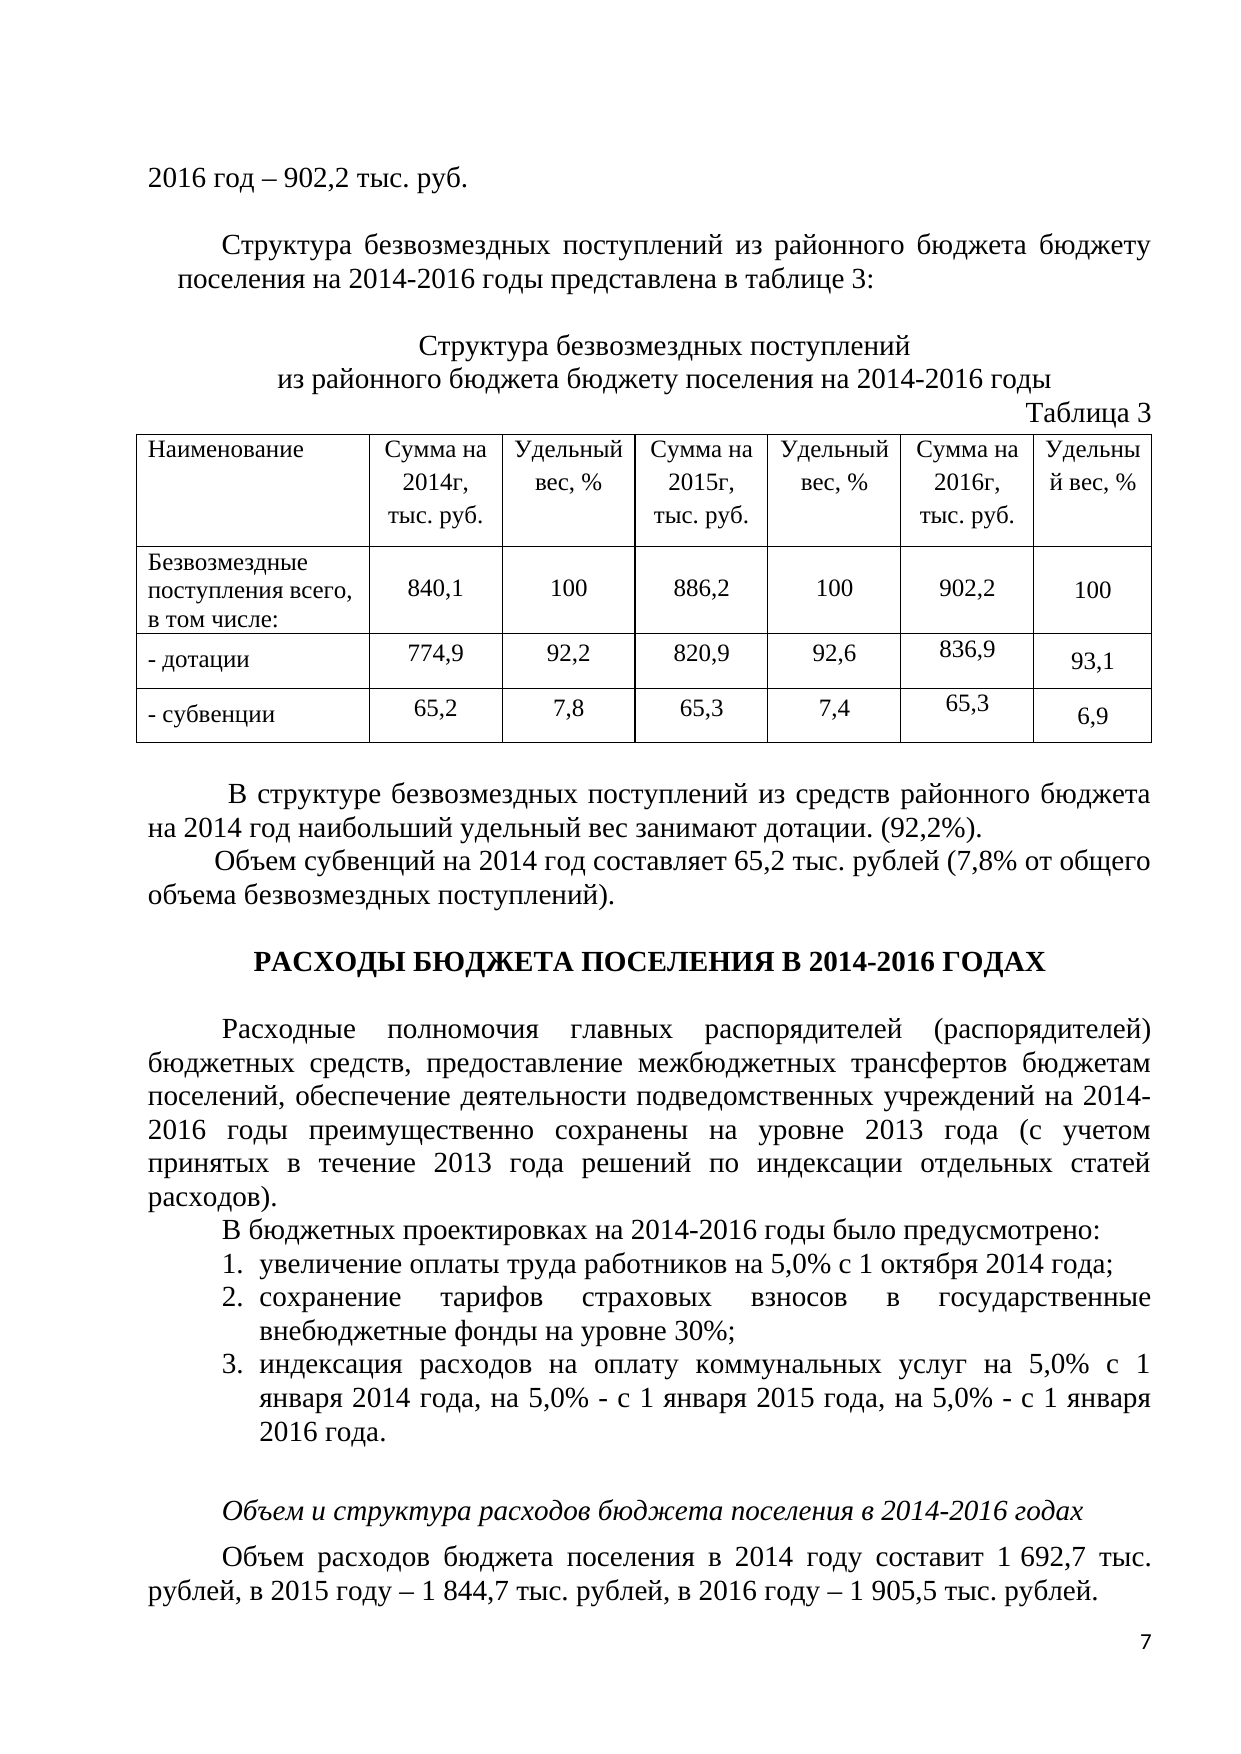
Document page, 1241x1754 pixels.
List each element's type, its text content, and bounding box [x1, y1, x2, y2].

table_cell 840,1 [370, 547, 502, 633]
text Структура безвозмездных поступлений [177, 328, 1152, 361]
text РАСХОДЫ БЮДЖЕТА ПОСЕЛЕНИЯ В 2014-2016 ГОДАХ [148, 944, 1152, 978]
table_cell 92,6 [768, 634, 900, 687]
table_header Удельный вес, % [503, 435, 634, 546]
text Объем субвенций на 2014 год составляет 65,2 тыс. рублей (7,8% от общего объема безвозмездных поступлений). [148, 843, 1152, 911]
text В бюджетных проектировках на 2014-2016 годы было предусмотрено: [148, 1212, 1152, 1246]
text из районного бюджета бюджету поселения на 2014-2016 годы [177, 361, 1152, 395]
table_cell 100 [503, 547, 634, 633]
table_cell 65,3 [901, 689, 1033, 742]
table_header Удельный вес, % [768, 435, 900, 546]
table_cell 7,8 [503, 689, 634, 742]
table_cell 820,9 [636, 634, 767, 687]
list сохранение тарифов страховых взносов в государственные внебюджетные фонды на уровне 30%; [222, 1279, 1152, 1347]
text Таблица 3 [177, 395, 1152, 428]
table_cell 774,9 [370, 634, 502, 687]
table_cell 92,2 [503, 634, 634, 687]
table_header Наименование [137, 435, 369, 546]
table_cell 65,2 [370, 689, 502, 742]
table_cell 100 [768, 547, 900, 633]
text Объем расходов бюджета поселения в 2014 году составит 1 692,7 тыс. рублей, в 2015 году – 1 844,7 тыс. рублей, в 2016 году – 1 905,5 тыс. рублей. [148, 1539, 1152, 1606]
table_cell 836,9 [901, 634, 1033, 687]
table_cell 902,2 [901, 547, 1033, 633]
table_cell 886,2 [636, 547, 767, 633]
table_cell 7,4 [768, 689, 900, 742]
text В структуре безвозмездных поступлений из средств районного бюджета на 2014 год наибольший удельный вес занимают дотации. (92,2%). [148, 776, 1152, 843]
table_cell 65,3 [636, 689, 767, 742]
text 2016 год – 902,2 тыс. руб. [148, 160, 1152, 194]
table_cell - дотации [137, 634, 369, 687]
list увеличение оплаты труда работников на 5,0% с 1 октября 2014 года; [222, 1246, 1152, 1279]
table_cell - субвенции [137, 689, 369, 742]
table_header Сумма на 2016г, тыс. руб. [901, 435, 1033, 546]
table_header Сумма на 2015г, тыс. руб. [636, 435, 767, 546]
text Расходные полномочия главных распорядителей (распорядителей) бюджетных средств, предоставление межбюджетных трансфертов бюджетам поселений, обеспечение деятельности подведомственных учреждений на 2014-2016 годы преимущественно сохранены на уровне 2013 года (с учетом принятых в течение 2013 года решений по индексации отдельных статей расходов). [148, 1011, 1152, 1212]
table_cell 93,1 [1034, 634, 1151, 687]
table_header Удельный вес, % [1034, 435, 1151, 546]
text Объем и структура расходов бюджета поселения в 2014-2016 годах [148, 1493, 1152, 1527]
table_header Сумма на 2014г, тыс. руб. [370, 435, 502, 546]
list индексация расходов на оплату коммунальных услуг на 5,0% с 1 января 2014 года, на 5,0% - с 1 января 2015 года, на 5,0% - с 1 января 2016 года. [222, 1347, 1152, 1447]
text Структура безвозмездных поступлений из районного бюджета бюджету поселения на 2014-2016 годы представлена в таблице 3: [177, 227, 1152, 294]
table_cell 100 [1034, 547, 1151, 633]
table_cell 6,9 [1034, 689, 1151, 742]
table_cell Безвозмездные поступления всего, в том числе: [137, 547, 369, 633]
